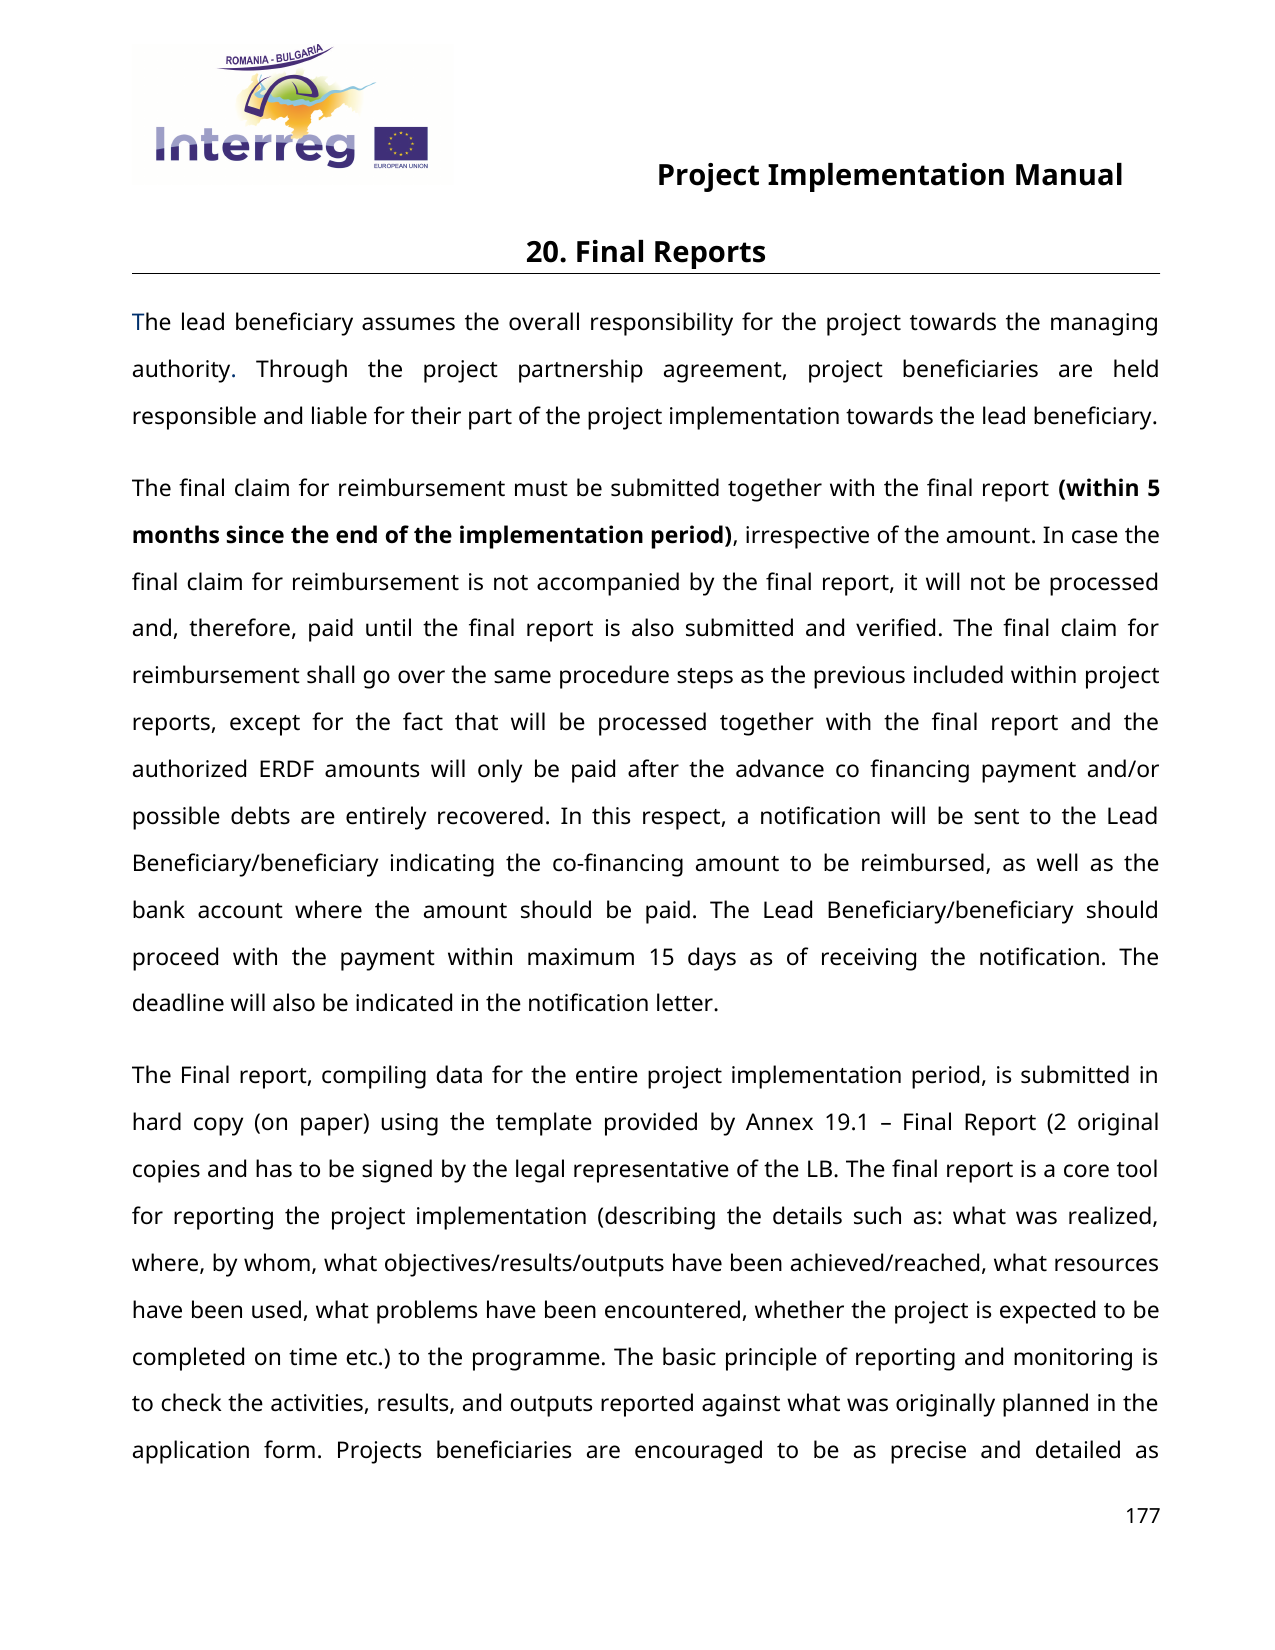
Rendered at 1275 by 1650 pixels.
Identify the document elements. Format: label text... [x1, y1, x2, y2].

picture [131, 44, 454, 185]
text The final claim for reimbursement must be submitted together with the final report (within 5 months since the end of the implementation period), irrespective of the amount. In case the final claim for reimbursement is not accompanied by the final report, it will not be processed and, therefore, paid until the final report is also submitted and verified. The final claim for reimbursement shall go over the same procedure steps as the previous included within project reports, except for the fact that will be processed together with the final report and the authorized ERDF amounts will only be paid after the advance co financing payment and/or possible debts are entirely recovered. In this respect, a notification will be sent to the Lead Beneficiary/beneficiary indicating the co-financing amount to be reimbursed, as well as the bank account where the amount should be paid. The Lead Beneficiary/beneficiary should proceed with the payment within maximum 15 days as of receiving the notification. The deadline will also be indicated in the notification letter. [132, 472, 1160, 1019]
text The lead beneficiary assumes the overall responsibility for the project towards the managing authority. Through the project partnership agreement, project beneficiaries are held responsible and liable for their part of the project implementation towards the lead beneficiary. [132, 306, 1160, 431]
subtitle 20. Final Reports [132, 231, 1160, 273]
